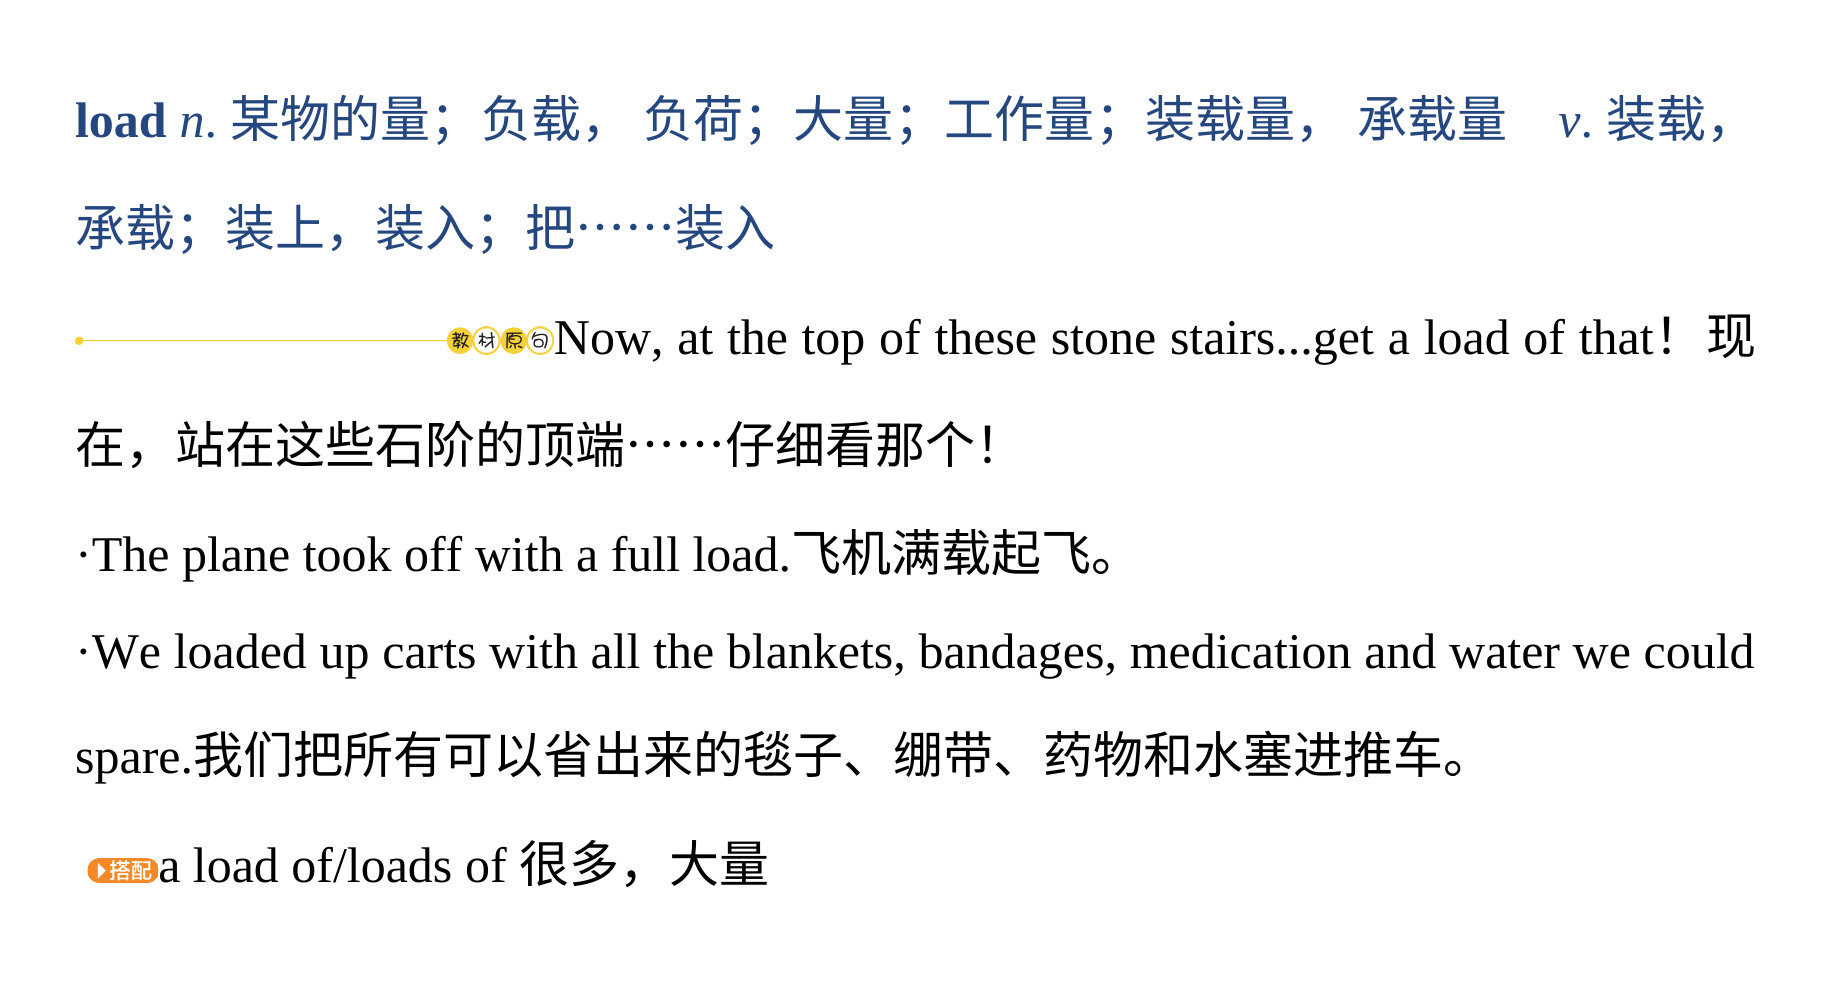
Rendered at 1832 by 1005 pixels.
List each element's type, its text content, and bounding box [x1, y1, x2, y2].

picture [75, 326, 554, 355]
text ·The plane took off with a full load.飞机满载起飞。 [75, 514, 1756, 586]
picture [87, 858, 159, 883]
text Now, at the top of these stone stairs...get a load of that！现在，站在这些石阶的顶端……仔细看那个！ [75, 297, 1756, 478]
text load n. 某物的量；负载， 负荷；大量；工作量；装载量， 承载量 v. 装载，承载；装上，装入；把……装入 [75, 79, 1756, 261]
text a load of/loads of 很多，大量 [75, 824, 1756, 897]
text ·We loaded up carts with all the blankets, bandages, medication and water we could spare.我们把所有可以省出来的毯子、绷带、药物和水塞进推车。 [75, 622, 1756, 788]
